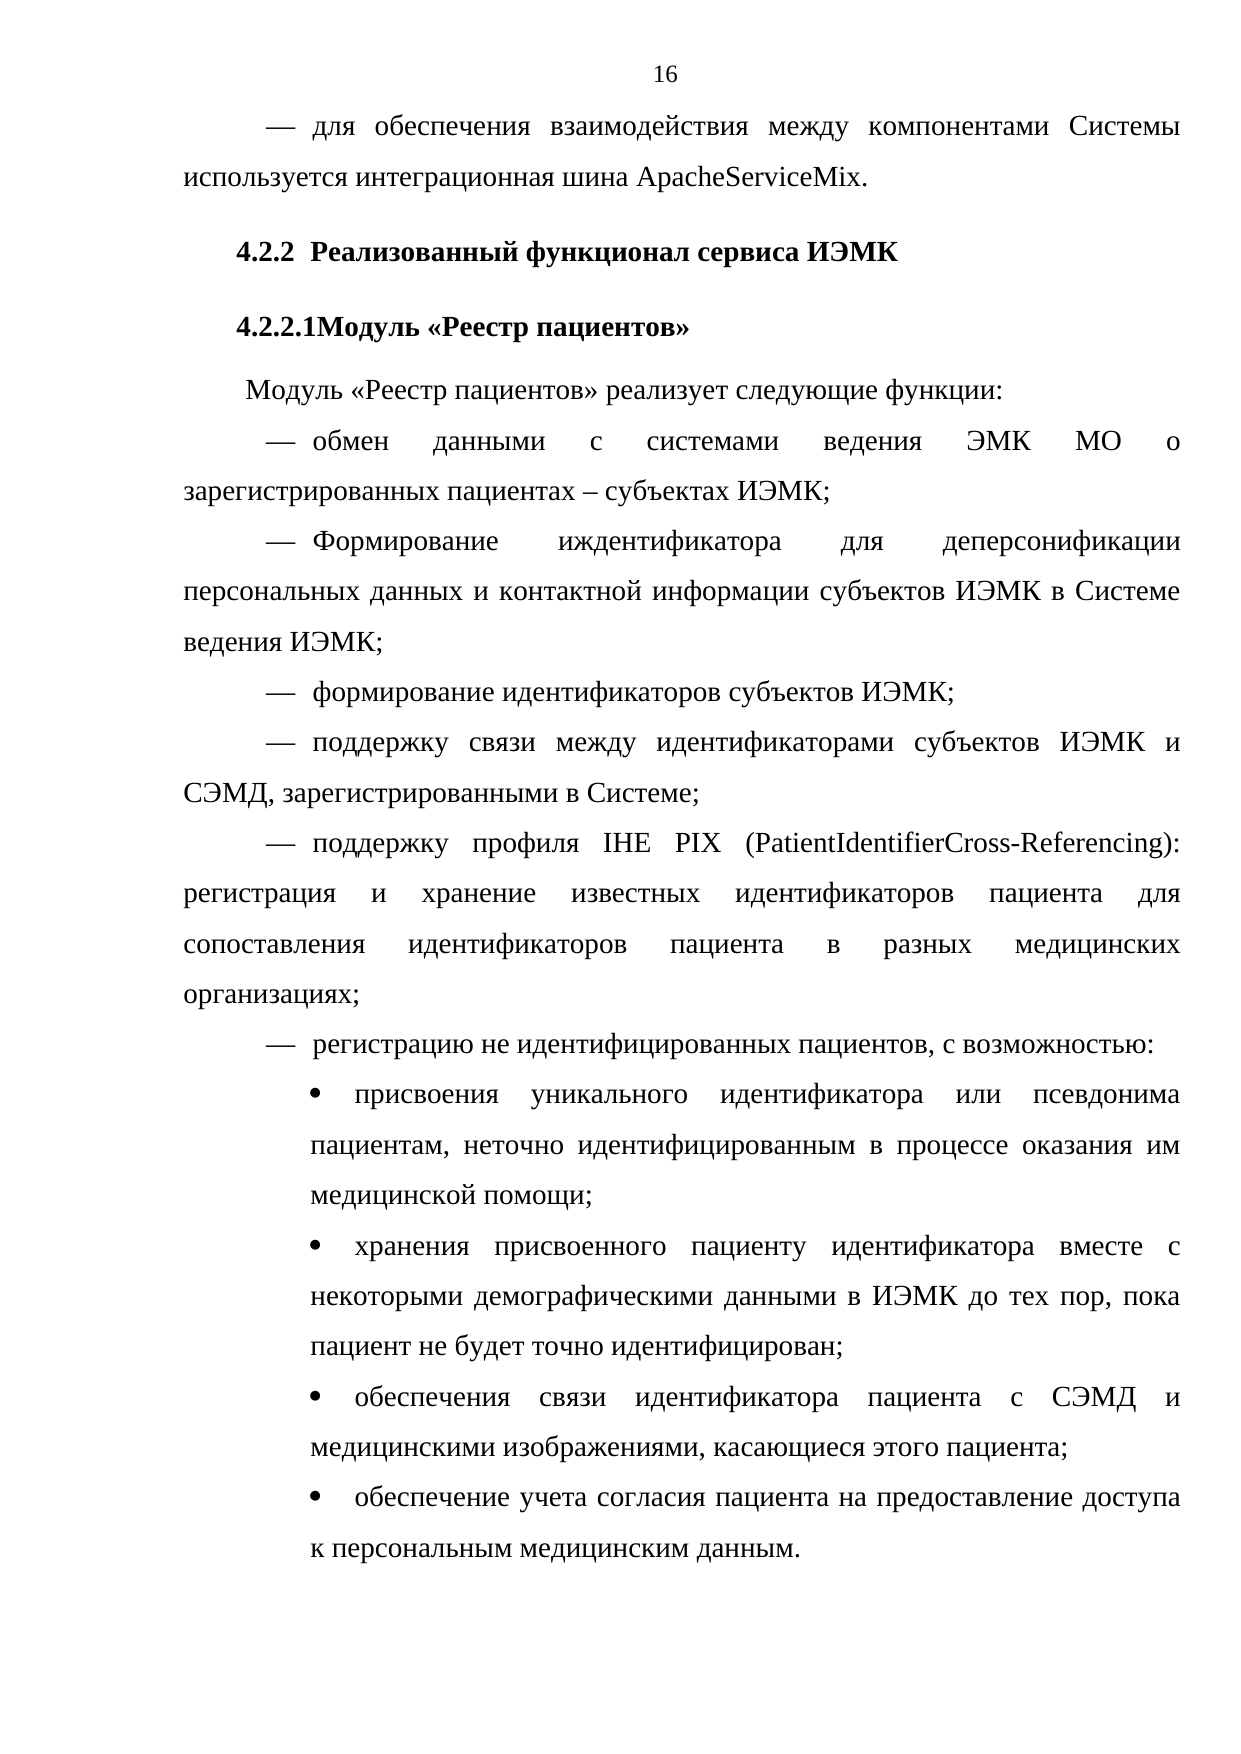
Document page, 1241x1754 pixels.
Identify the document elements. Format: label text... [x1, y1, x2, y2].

list поддержку связи между идентификаторами субъектов ИЭМК и СЭМД, зарегистрированными в Системе; [183, 724, 1181, 808]
list Формирование иждентификатора для деперсонификации персональных данных и контактной информации субъектов ИЭМК в Системе ведения ИЭМК; [183, 523, 1181, 657]
list поддержку профиля IHE PIX (PatientIdentifierCross-Referencing): регистрация и хранение известных идентификаторов пациента для сопоставления идентификаторов пациента в разных медицинских организациях; [183, 825, 1181, 1009]
subtitle Реализованный функционал сервиса ИЭМК [236, 234, 1181, 268]
list формирование идентификаторов субъектов ИЭМК; [183, 674, 1181, 708]
list для обеспечения взаимодействия между компонентами Системы используется интеграционная шина ApacheServiceMix. [183, 108, 1181, 192]
text Модуль «Реестр пациентов» реализует следующие функции: [162, 372, 1181, 406]
list обеспечения связи идентификатора пациента с СЭМД и медицинскими изображениями, касающиеся этого пациента; [310, 1379, 1181, 1463]
subtitle Модуль «Реестр пациентов» [236, 309, 1181, 343]
list хранения присвоенного пациенту идентификатора вместе с некоторыми демографическими данными в ИЭМК до тех пор, пока пациент не будет точно идентифицирован; [310, 1228, 1181, 1362]
list присвоения уникального идентификатора или псевдонима пациентам, неточно идентифицированным в процессе оказания им медицинской помощи; [310, 1077, 1181, 1211]
list обмен данными с системами ведения ЭМК МО о зарегистрированных пациентах – субъектах ИЭМК; [183, 423, 1181, 506]
list регистрацию не идентифицированных пациентов, с возможностью: [183, 1026, 1181, 1060]
list обеспечение учета согласия пациента на предоставление доступа к персональным медицинским данным. [310, 1479, 1181, 1563]
